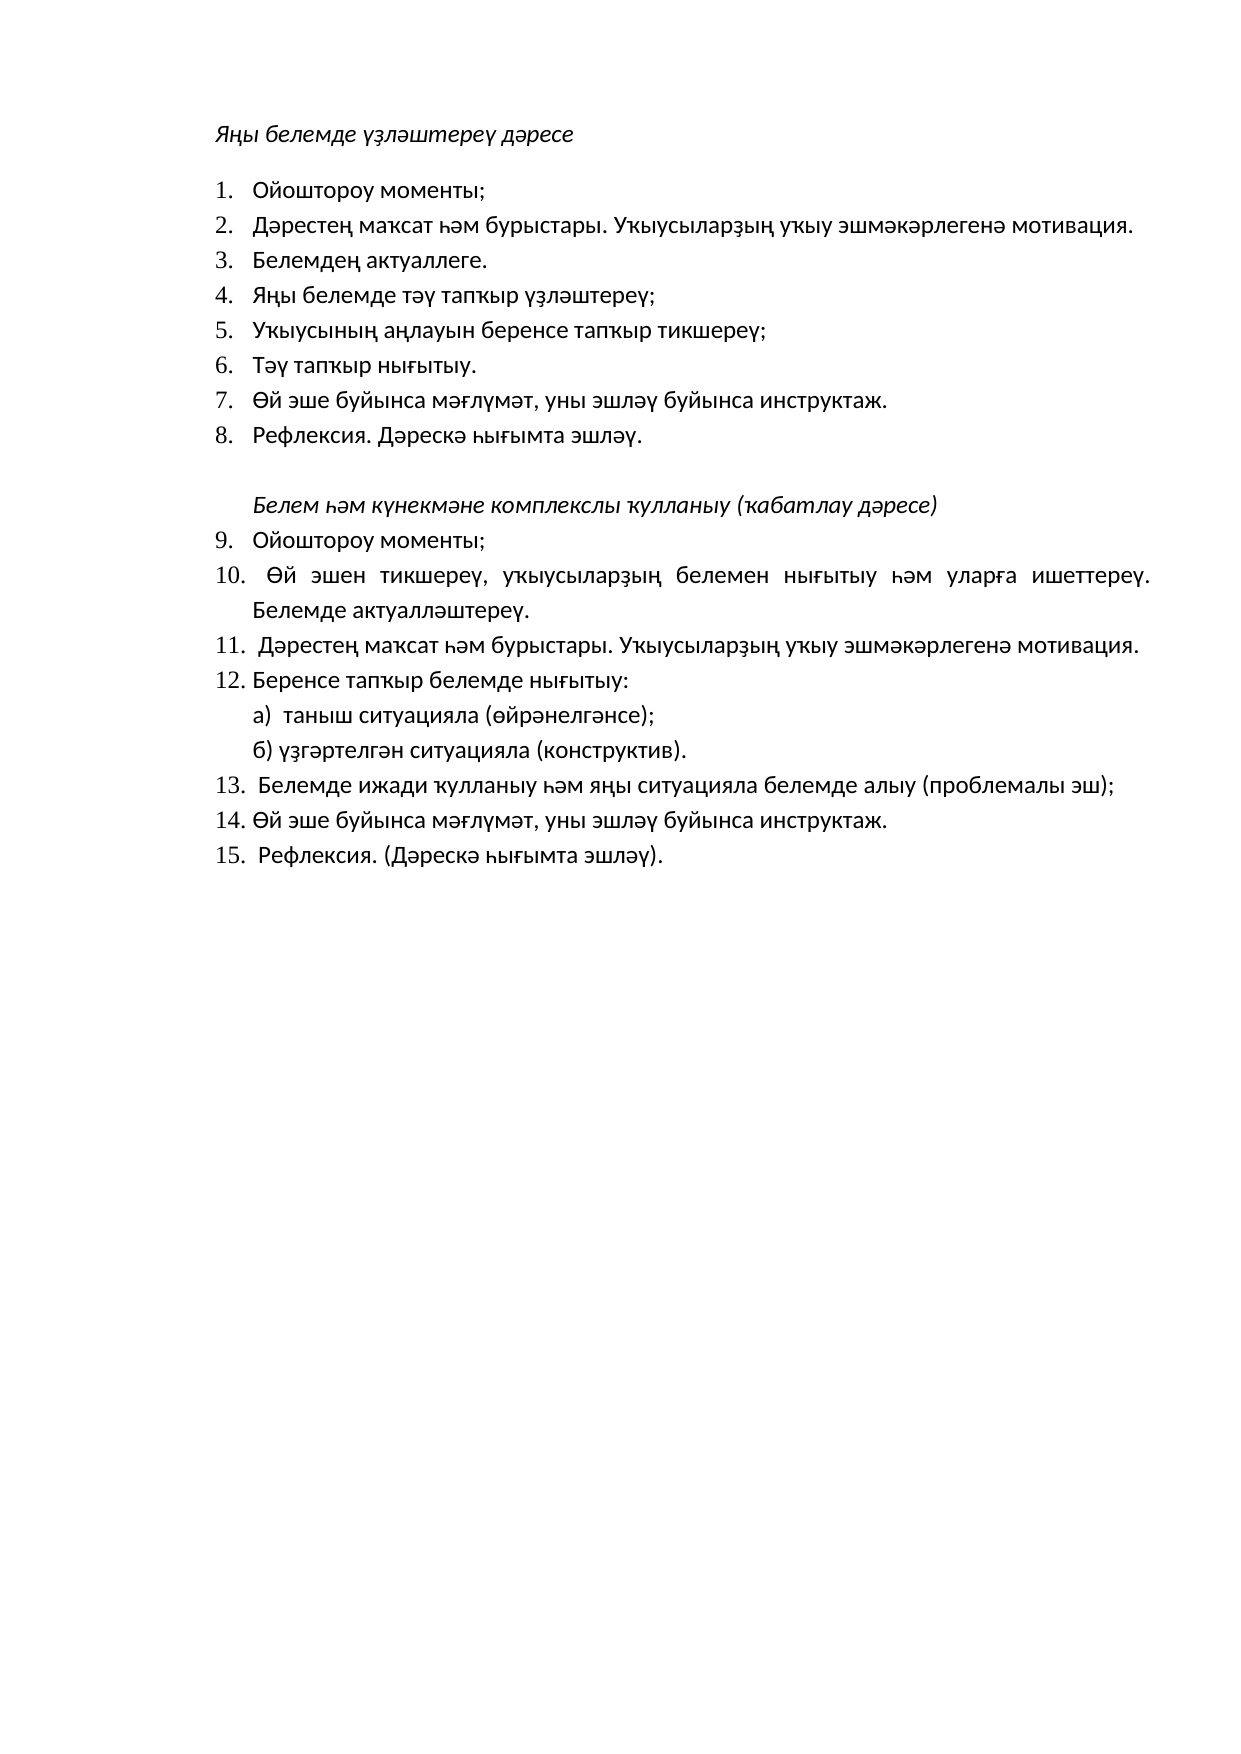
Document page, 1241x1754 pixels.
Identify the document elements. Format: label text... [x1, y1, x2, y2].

list Өй эшен тикшереү, уҡыусыларҙың белемен нығытыу һәм уларға ишеттереү. Белемде актуалләштереү. [215, 559, 1152, 624]
list Белемдең актуаллеге. [215, 244, 1152, 274]
list Беренсе тапҡыр белемде нығытыу: [215, 664, 1152, 694]
list Дәрестең маҡсат һәм бурыстары. Уҡыусыларҙың уҡыу эшмәкәрлегенә мотивация. [215, 629, 1152, 659]
list Белемде ижади ҡулланыу һәм яңы ситуацияла белемде алыу (проблемалы эш); [215, 769, 1152, 799]
list Тәү тапҡыр нығытыу. [215, 349, 1152, 379]
text а) таныш ситуацияла (өйрәнелгәнсе); [252, 699, 1152, 729]
list Өй эше буйынса мәғлүмәт, уны эшләү буйынса инструктаж. [215, 384, 1152, 414]
list Рефлексия. (Дәрескә һығымта эшләү). [215, 839, 1152, 869]
text Белем һәм күнекмәне комплекслы ҡулланыу (ҡабатлау дәресе) [252, 489, 1152, 519]
list Рефлексия. Дәрескә һығымта эшләү. [215, 419, 1152, 449]
list Өй эше буйынса мәғлүмәт, уны эшләү буйынса инструктаж. [215, 804, 1152, 834]
list Яңы белемде тәү тапҡыр үҙләштереү; [215, 279, 1152, 309]
text Яңы белемде үҙләштереү дәресе [177, 118, 1152, 149]
text б) үҙгәртелгән ситуацияла (конструктив). [252, 734, 1152, 764]
list Уҡыусының аңлауын беренсе тапҡыр тикшереү; [215, 314, 1152, 344]
list Дәрестең маҡсат һәм бурыстары. Уҡыусыларҙың уҡыу эшмәкәрлегенә мотивация. [215, 209, 1152, 239]
list Ойоштороу моменты; [215, 174, 1152, 204]
list Ойоштороу моменты; [215, 524, 1152, 554]
